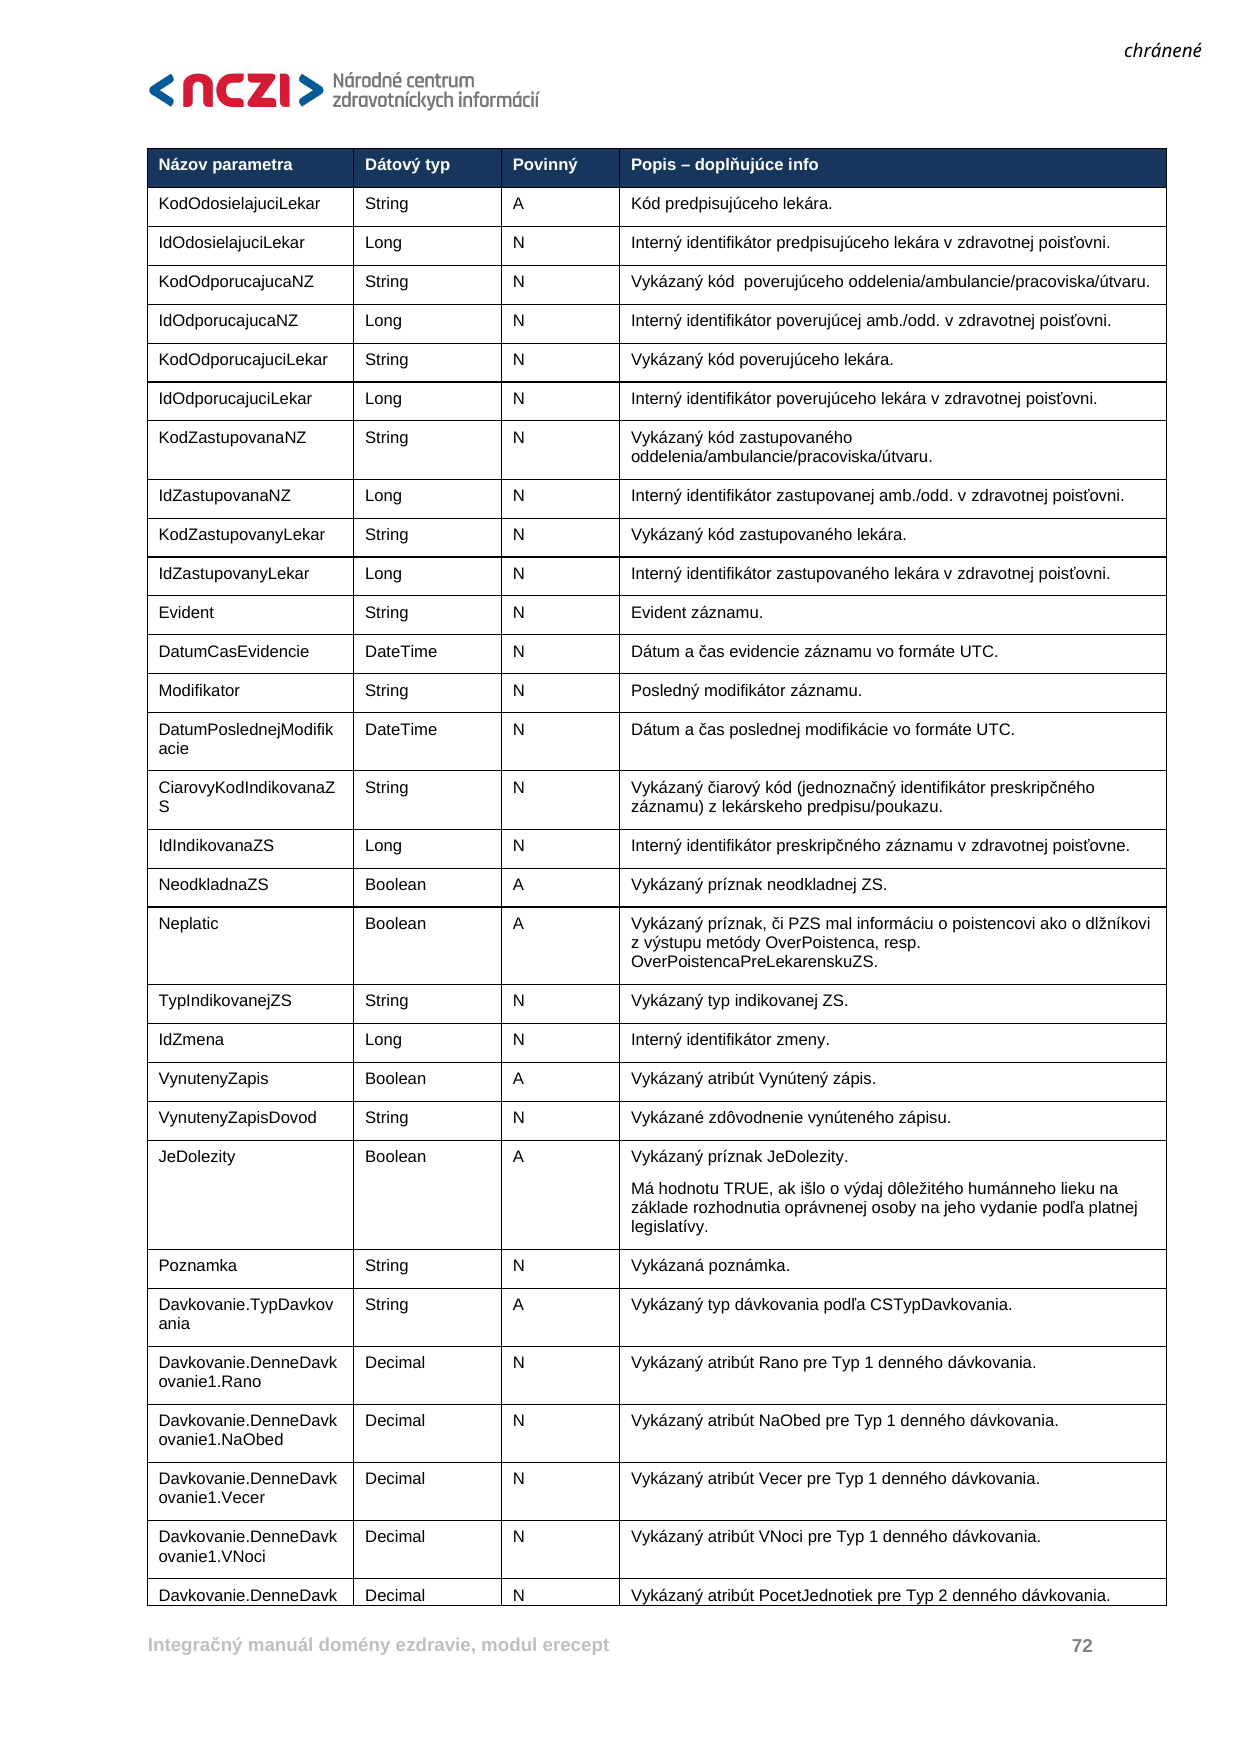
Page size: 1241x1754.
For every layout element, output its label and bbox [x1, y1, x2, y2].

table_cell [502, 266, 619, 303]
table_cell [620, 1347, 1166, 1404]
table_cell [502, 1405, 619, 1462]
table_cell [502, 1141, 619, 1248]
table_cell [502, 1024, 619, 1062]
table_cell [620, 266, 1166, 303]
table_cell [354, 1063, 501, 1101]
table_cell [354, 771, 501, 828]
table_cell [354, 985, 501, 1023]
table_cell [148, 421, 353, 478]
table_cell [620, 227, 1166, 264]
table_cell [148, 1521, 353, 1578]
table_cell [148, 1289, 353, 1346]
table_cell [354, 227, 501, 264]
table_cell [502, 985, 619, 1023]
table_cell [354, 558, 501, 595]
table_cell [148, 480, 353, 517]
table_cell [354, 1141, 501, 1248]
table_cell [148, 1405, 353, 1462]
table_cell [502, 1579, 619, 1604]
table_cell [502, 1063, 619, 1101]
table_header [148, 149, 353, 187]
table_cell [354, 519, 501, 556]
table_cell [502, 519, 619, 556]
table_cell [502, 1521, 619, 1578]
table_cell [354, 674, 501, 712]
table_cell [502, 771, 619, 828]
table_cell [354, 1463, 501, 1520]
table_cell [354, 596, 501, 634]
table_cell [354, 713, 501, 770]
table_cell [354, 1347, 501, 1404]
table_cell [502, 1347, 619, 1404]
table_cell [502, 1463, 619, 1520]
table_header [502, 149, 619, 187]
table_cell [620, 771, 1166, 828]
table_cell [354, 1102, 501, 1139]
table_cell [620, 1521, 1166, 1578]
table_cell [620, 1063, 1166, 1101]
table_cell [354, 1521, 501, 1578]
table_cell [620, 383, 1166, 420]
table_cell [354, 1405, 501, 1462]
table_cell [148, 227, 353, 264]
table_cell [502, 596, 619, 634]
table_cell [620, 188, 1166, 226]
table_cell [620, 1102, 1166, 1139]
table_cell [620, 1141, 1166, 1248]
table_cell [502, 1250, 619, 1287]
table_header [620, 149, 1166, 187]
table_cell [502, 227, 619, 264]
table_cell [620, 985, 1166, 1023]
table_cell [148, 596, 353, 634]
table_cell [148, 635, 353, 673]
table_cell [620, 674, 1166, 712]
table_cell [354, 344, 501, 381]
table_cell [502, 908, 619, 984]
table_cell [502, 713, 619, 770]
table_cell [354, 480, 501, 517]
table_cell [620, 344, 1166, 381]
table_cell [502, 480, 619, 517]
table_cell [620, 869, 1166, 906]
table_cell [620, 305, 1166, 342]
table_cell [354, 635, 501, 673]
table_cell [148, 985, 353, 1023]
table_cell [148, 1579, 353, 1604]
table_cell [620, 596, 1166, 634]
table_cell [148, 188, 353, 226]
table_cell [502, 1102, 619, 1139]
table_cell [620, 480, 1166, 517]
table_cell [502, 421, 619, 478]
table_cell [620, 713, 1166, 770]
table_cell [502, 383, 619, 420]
picture [137, 58, 552, 124]
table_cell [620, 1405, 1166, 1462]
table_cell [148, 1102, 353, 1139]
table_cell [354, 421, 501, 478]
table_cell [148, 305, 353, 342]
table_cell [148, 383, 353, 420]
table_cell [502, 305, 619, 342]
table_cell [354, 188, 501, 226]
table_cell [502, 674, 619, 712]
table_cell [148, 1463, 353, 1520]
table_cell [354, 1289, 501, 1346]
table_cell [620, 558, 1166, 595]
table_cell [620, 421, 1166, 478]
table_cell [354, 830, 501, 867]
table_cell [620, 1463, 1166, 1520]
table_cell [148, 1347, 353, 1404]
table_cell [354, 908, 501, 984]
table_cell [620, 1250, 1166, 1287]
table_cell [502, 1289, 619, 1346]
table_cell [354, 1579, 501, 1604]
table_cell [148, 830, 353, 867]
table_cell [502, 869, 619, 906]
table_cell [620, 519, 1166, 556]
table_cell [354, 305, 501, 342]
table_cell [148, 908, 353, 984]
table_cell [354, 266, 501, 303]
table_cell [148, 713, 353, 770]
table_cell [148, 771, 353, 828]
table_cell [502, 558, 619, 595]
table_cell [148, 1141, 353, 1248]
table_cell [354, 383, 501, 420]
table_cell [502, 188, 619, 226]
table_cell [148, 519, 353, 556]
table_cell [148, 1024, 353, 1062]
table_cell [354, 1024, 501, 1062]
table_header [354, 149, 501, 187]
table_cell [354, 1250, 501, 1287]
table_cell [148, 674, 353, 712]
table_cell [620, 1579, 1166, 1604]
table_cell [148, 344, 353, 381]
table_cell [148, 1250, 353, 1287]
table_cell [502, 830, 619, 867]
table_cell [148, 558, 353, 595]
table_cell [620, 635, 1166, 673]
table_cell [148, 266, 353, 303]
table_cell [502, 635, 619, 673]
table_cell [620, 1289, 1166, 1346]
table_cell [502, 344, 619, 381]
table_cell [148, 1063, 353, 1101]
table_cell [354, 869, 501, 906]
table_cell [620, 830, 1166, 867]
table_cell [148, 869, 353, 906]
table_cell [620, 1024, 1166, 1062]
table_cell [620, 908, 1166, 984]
